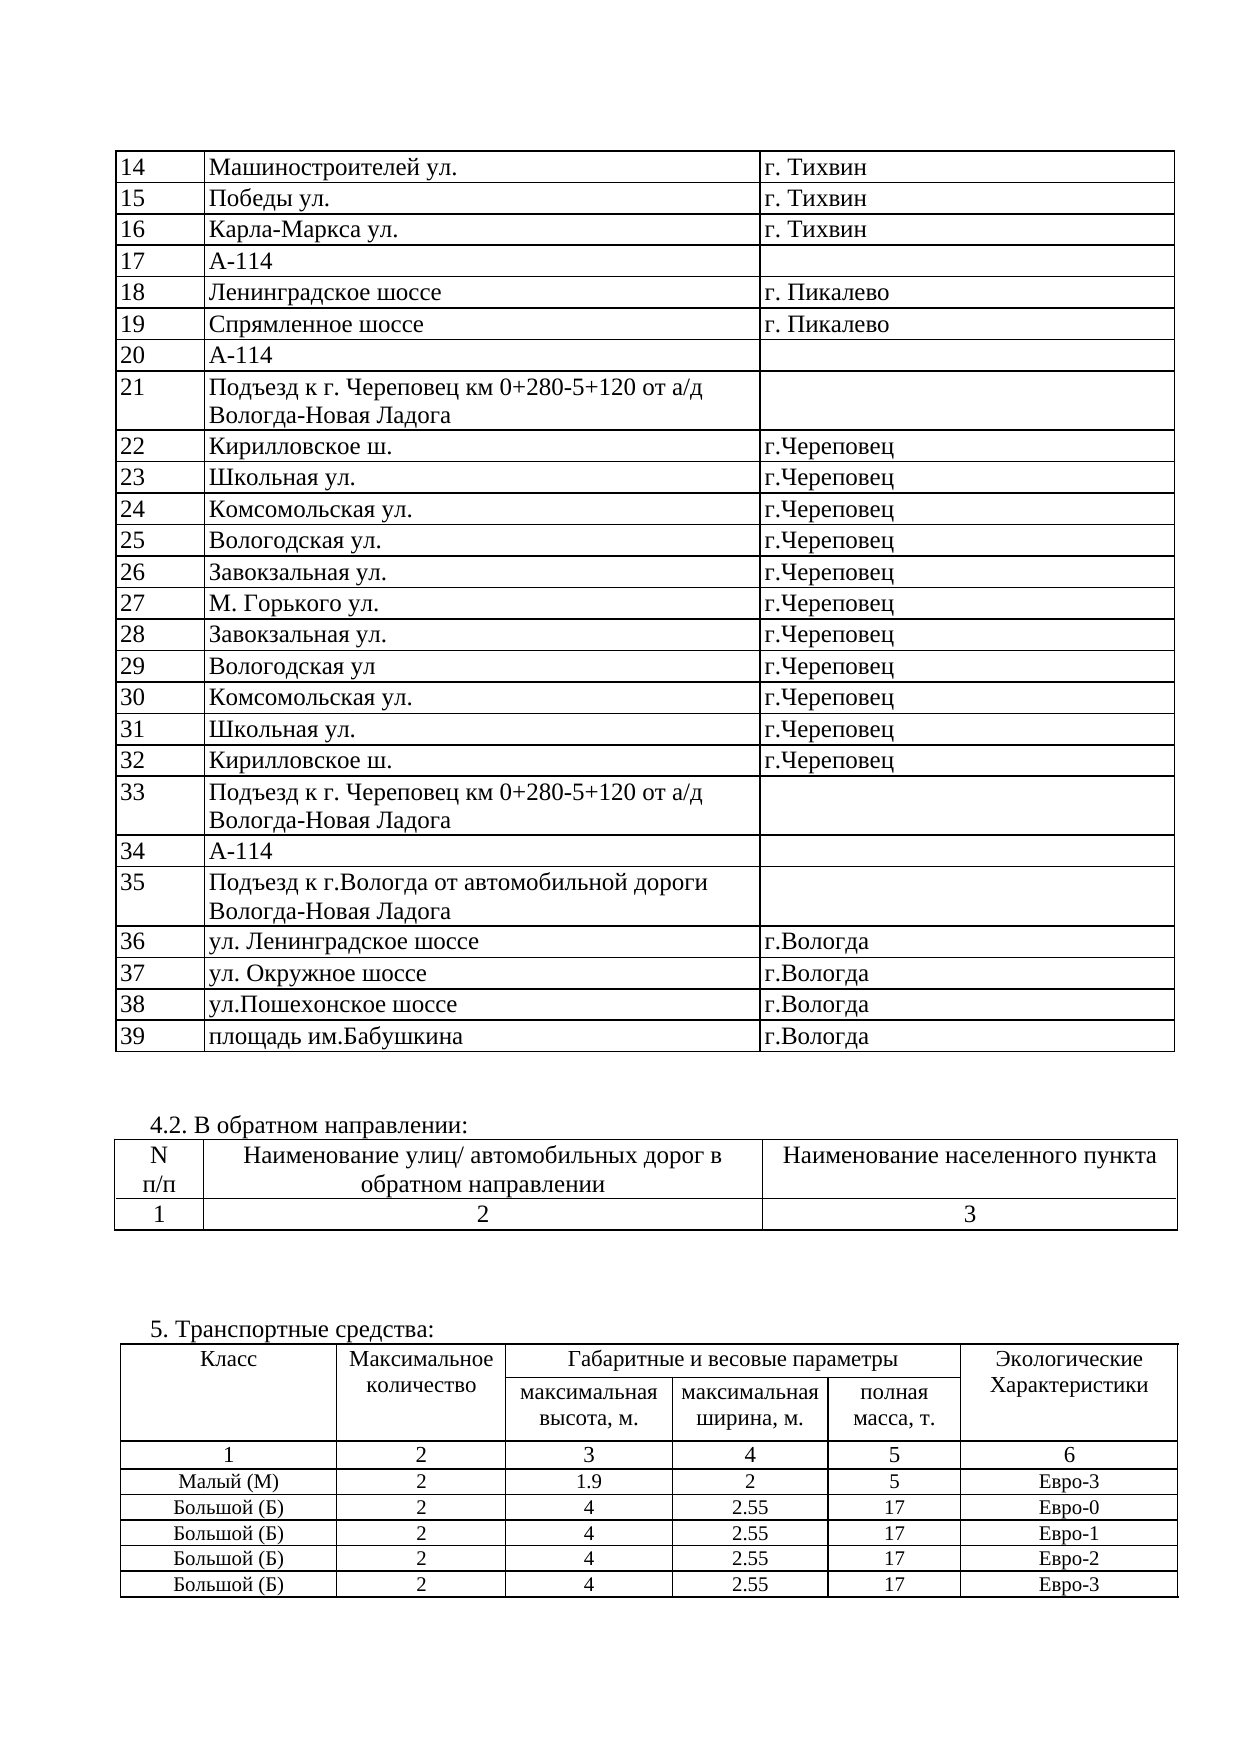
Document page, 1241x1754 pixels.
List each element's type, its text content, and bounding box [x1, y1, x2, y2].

table_cell г. Тихвин [761, 183, 1174, 213]
table_cell 2 [337, 1470, 505, 1493]
table_cell 16 [117, 215, 204, 244]
table_cell ул. Окружное шоссе [205, 958, 759, 988]
table_cell 17 [829, 1572, 960, 1596]
table_cell 4 [506, 1546, 672, 1570]
table_cell 17 [117, 246, 204, 276]
table_cell г.Череповец [761, 620, 1174, 649]
table_cell 29 [117, 651, 204, 681]
table_cell 2.55 [673, 1495, 827, 1519]
table_cell ул.Пошехонское шоссе [205, 990, 759, 1019]
table_cell 14 [117, 152, 204, 181]
table_cell 18 [117, 277, 204, 307]
table_cell Евро-0 [961, 1495, 1177, 1519]
table_cell 1 [115, 1199, 203, 1229]
table_cell Подъезд к г. Череповец км 0+280-5+120 от а/д Вологда-Новая Ладога [205, 777, 759, 834]
table_cell г.Череповец [761, 683, 1174, 712]
table_cell А-114 [205, 340, 759, 370]
table_cell г.Череповец [761, 431, 1174, 461]
table_cell 23 [117, 462, 204, 492]
table_cell 38 [117, 990, 204, 1019]
table_cell полная масса, т. [829, 1378, 960, 1440]
table_cell 37 [117, 958, 204, 988]
table_cell 4 [506, 1521, 672, 1545]
text 4.2. В обратном направлении: [150, 1110, 1090, 1138]
table_cell 2 [337, 1521, 505, 1545]
table_cell ул. Ленинградское шоссе [205, 927, 759, 956]
table_cell Ленинградское шоссе [205, 277, 759, 307]
table_cell 17 [829, 1495, 960, 1519]
table_cell 31 [117, 714, 204, 744]
table_cell Малый (М) [121, 1470, 336, 1493]
table_cell 27 [117, 588, 204, 618]
table_cell 2.55 [673, 1521, 827, 1545]
table_cell Большой (Б) [121, 1495, 336, 1519]
table_cell Победы ул. [205, 183, 759, 213]
table_cell 2 [204, 1199, 762, 1229]
table_cell Карла-Маркса ул. [205, 215, 759, 244]
table_cell Большой (Б) [121, 1572, 336, 1596]
table_cell 4 [506, 1495, 672, 1519]
table_cell Подъезд к г.Вологда от автомобильной дороги Вологда-Новая Ладога [205, 867, 759, 925]
table_cell Кирилловское ш. [205, 746, 759, 775]
table_cell 17 [829, 1546, 960, 1570]
table_cell 30 [117, 683, 204, 712]
table_cell г. Пикалево [761, 277, 1174, 307]
table_cell Школьная ул. [205, 462, 759, 492]
table_cell 24 [117, 494, 204, 524]
table_cell [761, 867, 1174, 925]
table_cell г.Вологда [761, 927, 1174, 956]
table_cell максимальная высота, м. [506, 1378, 672, 1440]
table_header Наименование населенного пункта [763, 1140, 1177, 1198]
table_cell г.Череповец [761, 557, 1174, 587]
table_cell 34 [117, 836, 204, 866]
table_cell 32 [117, 746, 204, 775]
table_cell 2 [337, 1442, 505, 1468]
table_cell Школьная ул. [205, 714, 759, 744]
table_cell 5 [829, 1442, 960, 1468]
table_cell М. Горького ул. [205, 588, 759, 618]
table_cell 28 [117, 620, 204, 649]
table_cell [761, 372, 1174, 429]
table_cell [761, 836, 1174, 866]
table_cell г.Вологда [761, 990, 1174, 1019]
table_header Класс [121, 1345, 336, 1440]
table_cell г.Череповец [761, 746, 1174, 775]
table_cell Вологодская ул. [205, 525, 759, 555]
table_cell площадь им.Бабушкина [205, 1021, 759, 1051]
table_cell Спрямленное шоссе [205, 309, 759, 339]
table_header Габаритные и весовые параметры [506, 1345, 960, 1377]
table_cell А-114 [205, 836, 759, 866]
table_cell Комсомольская ул. [205, 683, 759, 712]
table_cell 35 [117, 867, 204, 925]
table_cell [761, 246, 1174, 276]
table_header Максимальное количество [337, 1345, 505, 1440]
table_cell Евро-1 [961, 1521, 1177, 1545]
table_cell г.Череповец [761, 494, 1174, 524]
table_cell 2 [337, 1572, 505, 1596]
table_header Экологические Характеристики [961, 1345, 1177, 1440]
table_cell Подъезд к г. Череповец км 0+280-5+120 от а/д Вологда-Новая Ладога [205, 372, 759, 429]
table_cell 6 [961, 1442, 1177, 1468]
table_cell 2 [337, 1495, 505, 1519]
table_cell 15 [117, 183, 204, 213]
table_cell 36 [117, 927, 204, 956]
table_cell 2 [673, 1470, 827, 1493]
table_cell 39 [117, 1021, 204, 1051]
table_cell 21 [117, 372, 204, 429]
text 5. Транспортные средства: [150, 1314, 1090, 1343]
table_cell 26 [117, 557, 204, 587]
table_cell максимальная ширина, м. [673, 1378, 827, 1440]
table_cell г. Пикалево [761, 309, 1174, 339]
table_cell [761, 777, 1174, 834]
table_cell г.Вологда [761, 1021, 1174, 1051]
table_cell Евро-3 [961, 1470, 1177, 1493]
table_cell 3 [763, 1198, 1177, 1229]
table_cell г.Череповец [761, 525, 1174, 555]
table_cell г.Череповец [761, 588, 1174, 618]
table_cell г.Череповец [761, 462, 1174, 492]
table_cell Большой (Б) [121, 1521, 336, 1545]
table_header N п/п [115, 1140, 203, 1198]
table_cell [761, 340, 1174, 370]
table_cell Большой (Б) [121, 1546, 336, 1570]
table_cell 2 [337, 1546, 505, 1570]
table_cell 1.9 [506, 1470, 672, 1493]
table_cell Машиностроителей ул. [205, 152, 759, 181]
table_cell Евро-3 [961, 1572, 1177, 1596]
table_cell Евро-2 [961, 1546, 1177, 1570]
table_cell Комсомольская ул. [205, 494, 759, 524]
table_cell 4 [506, 1572, 672, 1596]
table_cell 22 [117, 431, 204, 461]
table_cell 17 [829, 1521, 960, 1545]
table_cell 3 [506, 1442, 672, 1468]
table_cell 19 [117, 309, 204, 339]
table_cell г. Тихвин [761, 215, 1174, 244]
table_cell Вологодская ул [205, 651, 759, 681]
table_cell 2.55 [673, 1546, 827, 1570]
table_cell г.Череповец [761, 714, 1174, 744]
table_cell 1 [121, 1442, 336, 1468]
table_header Наименование улиц/ автомобильных дорог в обратном направлении [204, 1140, 762, 1198]
table_cell Завокзальная ул. [205, 620, 759, 649]
table_cell 20 [117, 340, 204, 370]
table_cell 33 [117, 777, 204, 834]
table_cell 4 [673, 1442, 827, 1468]
table_cell Завокзальная ул. [205, 557, 759, 587]
table_cell 5 [829, 1470, 960, 1493]
table_cell г.Череповец [761, 651, 1174, 681]
table_cell г. Тихвин [761, 152, 1174, 181]
table_cell Кирилловское ш. [205, 431, 759, 461]
table_cell 25 [117, 525, 204, 555]
table_cell 2.55 [673, 1572, 827, 1596]
table_cell г.Вологда [761, 958, 1174, 988]
table_cell А-114 [205, 246, 759, 276]
